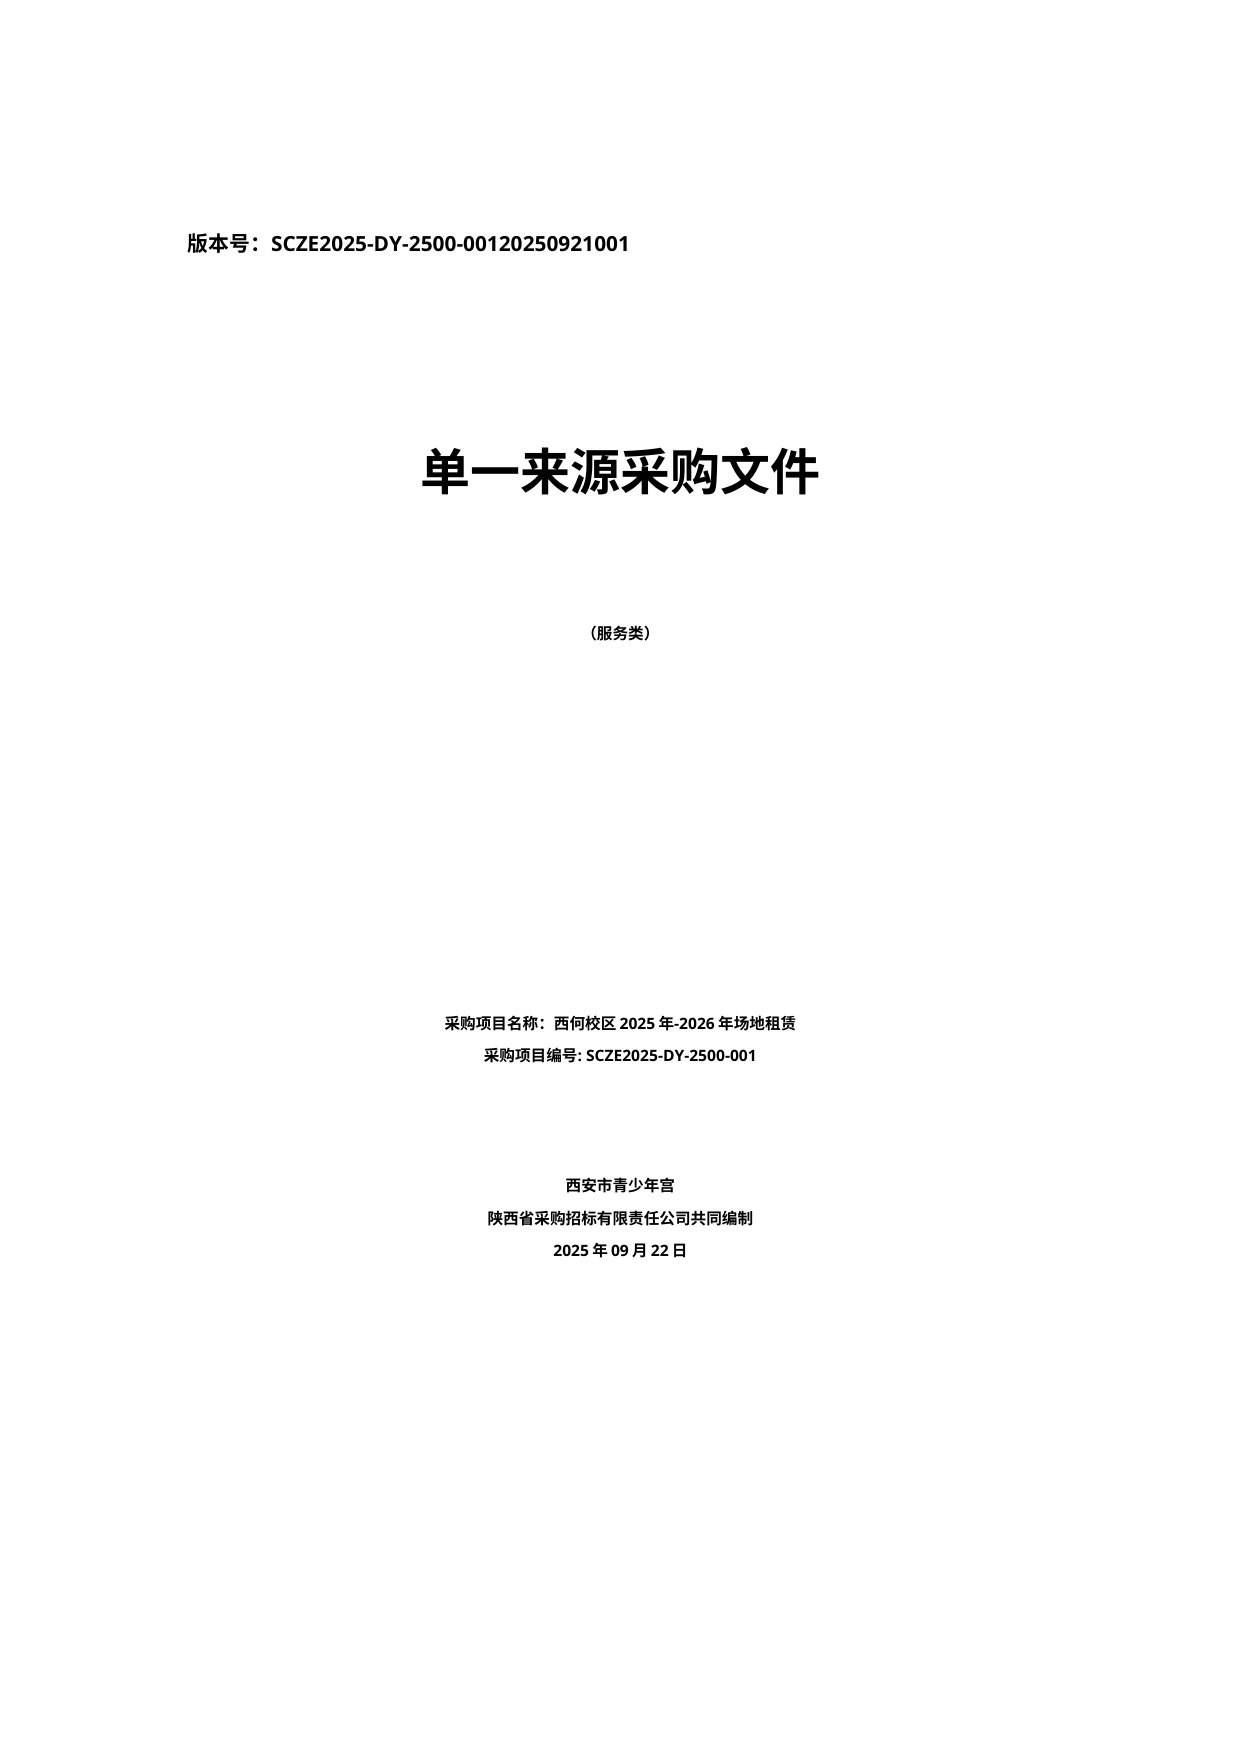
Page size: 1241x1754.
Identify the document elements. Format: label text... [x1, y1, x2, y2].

text 采购项目名称：西何校区2025年-2026年场地租赁 [187, 1007, 1053, 1039]
text 2025年09月22日 [187, 1234, 1053, 1267]
text 陕西省采购招标有限责任公司共同编制 [187, 1202, 1053, 1234]
text 西安市青少年宫 [187, 1169, 1053, 1202]
text （服务类） [187, 617, 1053, 1007]
text 版本号：SCZE2025-DY-2500-00120250921001 [187, 227, 1053, 422]
text 单一来源采购文件 [187, 422, 1053, 617]
text 采购项目编号: SCZE2025-DY-2500-001 [187, 1039, 1053, 1169]
